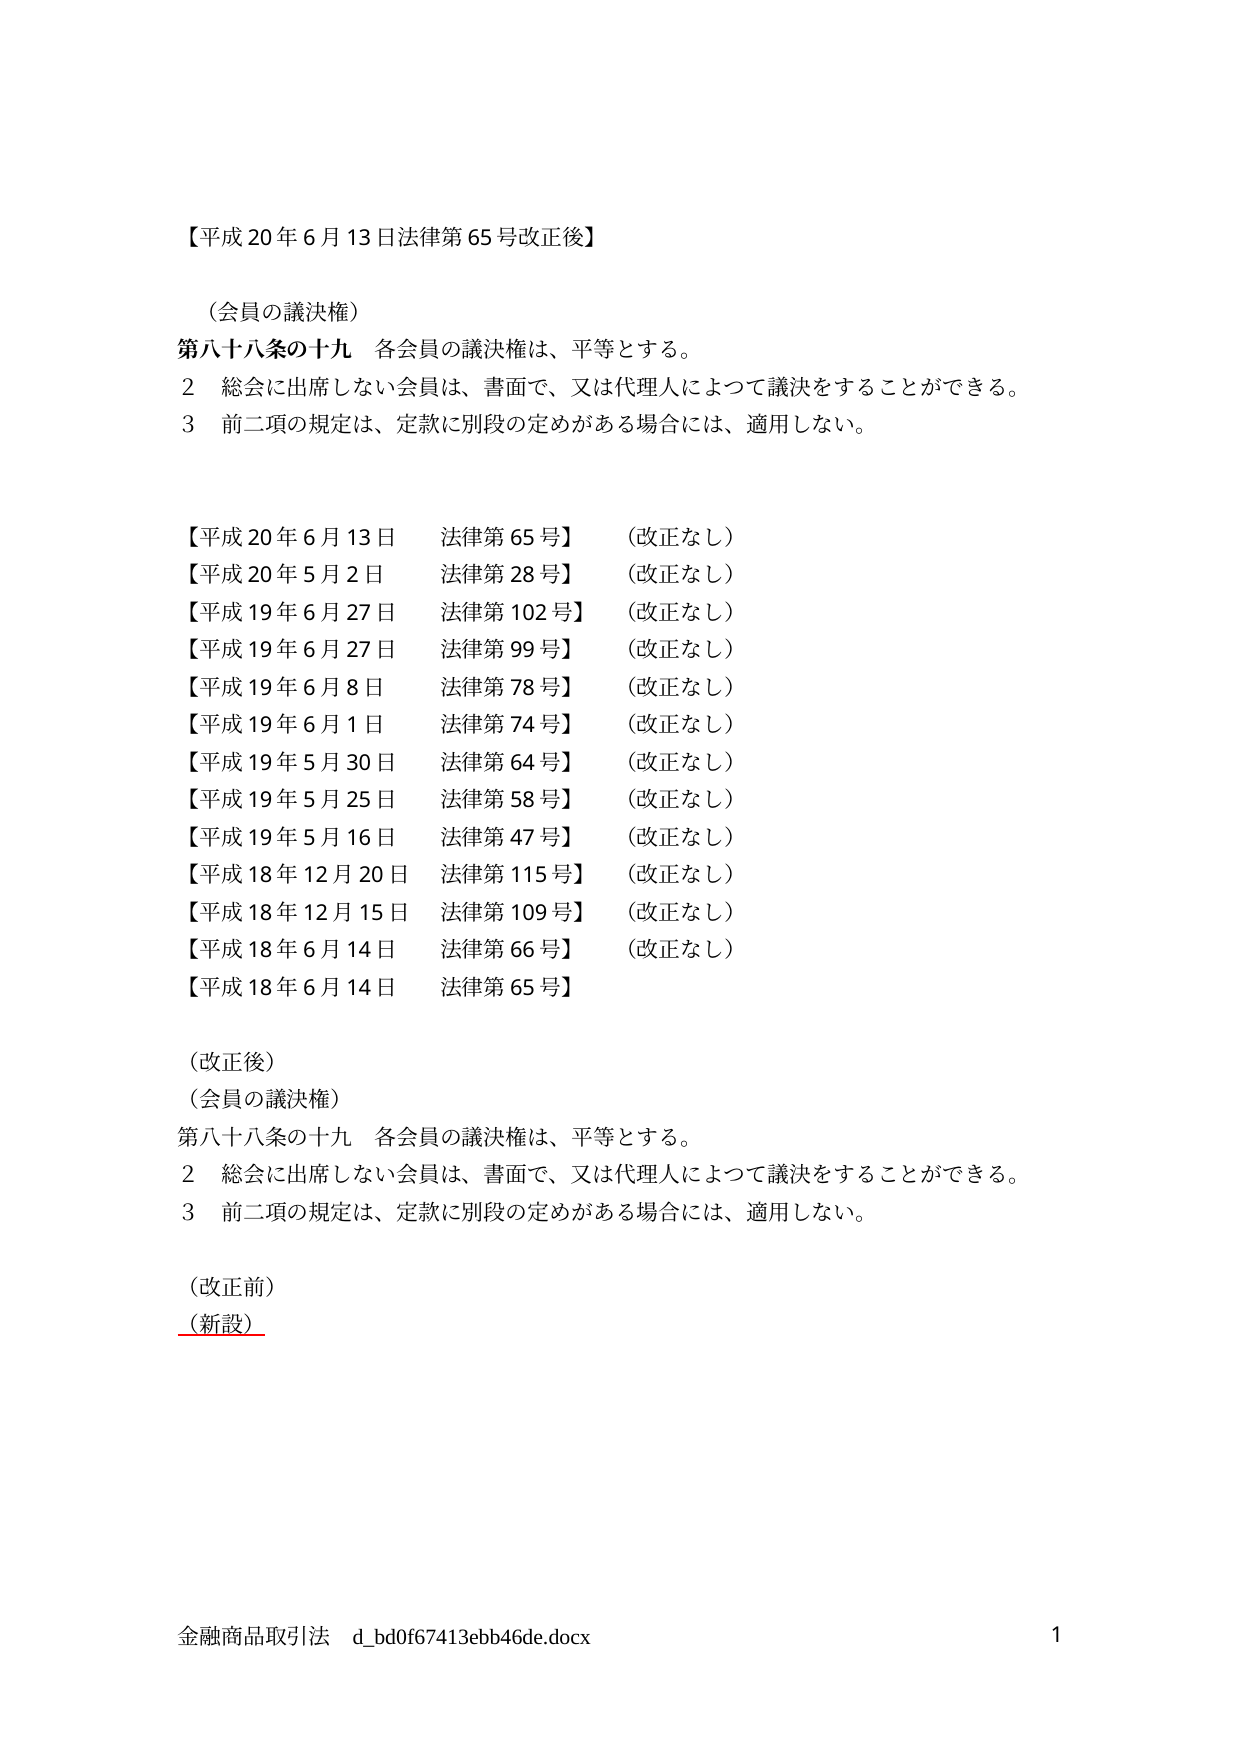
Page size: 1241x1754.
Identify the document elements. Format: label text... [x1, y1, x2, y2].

text （会員の議決権） [177, 1079, 1063, 1117]
text ２ 総会に出席しない会員は、書面で、又は代理人によつて議決をすることができる。 [177, 367, 1063, 404]
text 【平成18年12月20日 法律第115号】 （改正なし） [177, 854, 1063, 892]
text （改正前） [177, 1267, 1063, 1304]
text ３ 前二項の規定は、定款に別段の定めがある場合には、適用しない。 [177, 404, 1063, 442]
text 【平成19年6月27日 法律第99号】 （改正なし） [177, 629, 1063, 667]
text 【平成20年6月13日 法律第65号】 （改正なし） [177, 517, 1063, 554]
text （改正後） [177, 1042, 1063, 1079]
text ２ 総会に出席しない会員は、書面で、又は代理人によつて議決をすることができる。 [177, 1154, 1063, 1192]
text 【平成19年6月1日 法律第74号】 （改正なし） [177, 704, 1063, 742]
text 【平成18年12月15日 法律第109号】 （改正なし） [177, 892, 1063, 929]
text ３ 前二項の規定は、定款に別段の定めがある場合には、適用しない。 [177, 1192, 1063, 1229]
text 【平成18年6月14日 法律第65号】 [177, 967, 1063, 1004]
text 【平成19年6月8日 法律第78号】 （改正なし） [177, 667, 1063, 704]
text 第八十八条の十九 各会員の議決権は、平等とする。 [177, 329, 1063, 367]
text （新設） [177, 1304, 1063, 1342]
text 第八十八条の十九 各会員の議決権は、平等とする。 [177, 1117, 1063, 1154]
text 【平成19年5月16日 法律第47号】 （改正なし） [177, 817, 1063, 854]
text 【平成19年5月30日 法律第64号】 （改正なし） [177, 742, 1063, 779]
text 【平成20年5月2日 法律第28号】 （改正なし） [177, 554, 1063, 592]
text 【平成18年6月14日 法律第66号】 （改正なし） [177, 929, 1063, 967]
text （会員の議決権） [196, 292, 1063, 329]
text 【平成20年6月13日法律第65号改正後】 [177, 217, 1063, 254]
text 【平成19年6月27日 法律第102号】 （改正なし） [177, 592, 1063, 629]
text 【平成19年5月25日 法律第58号】 （改正なし） [177, 779, 1063, 817]
